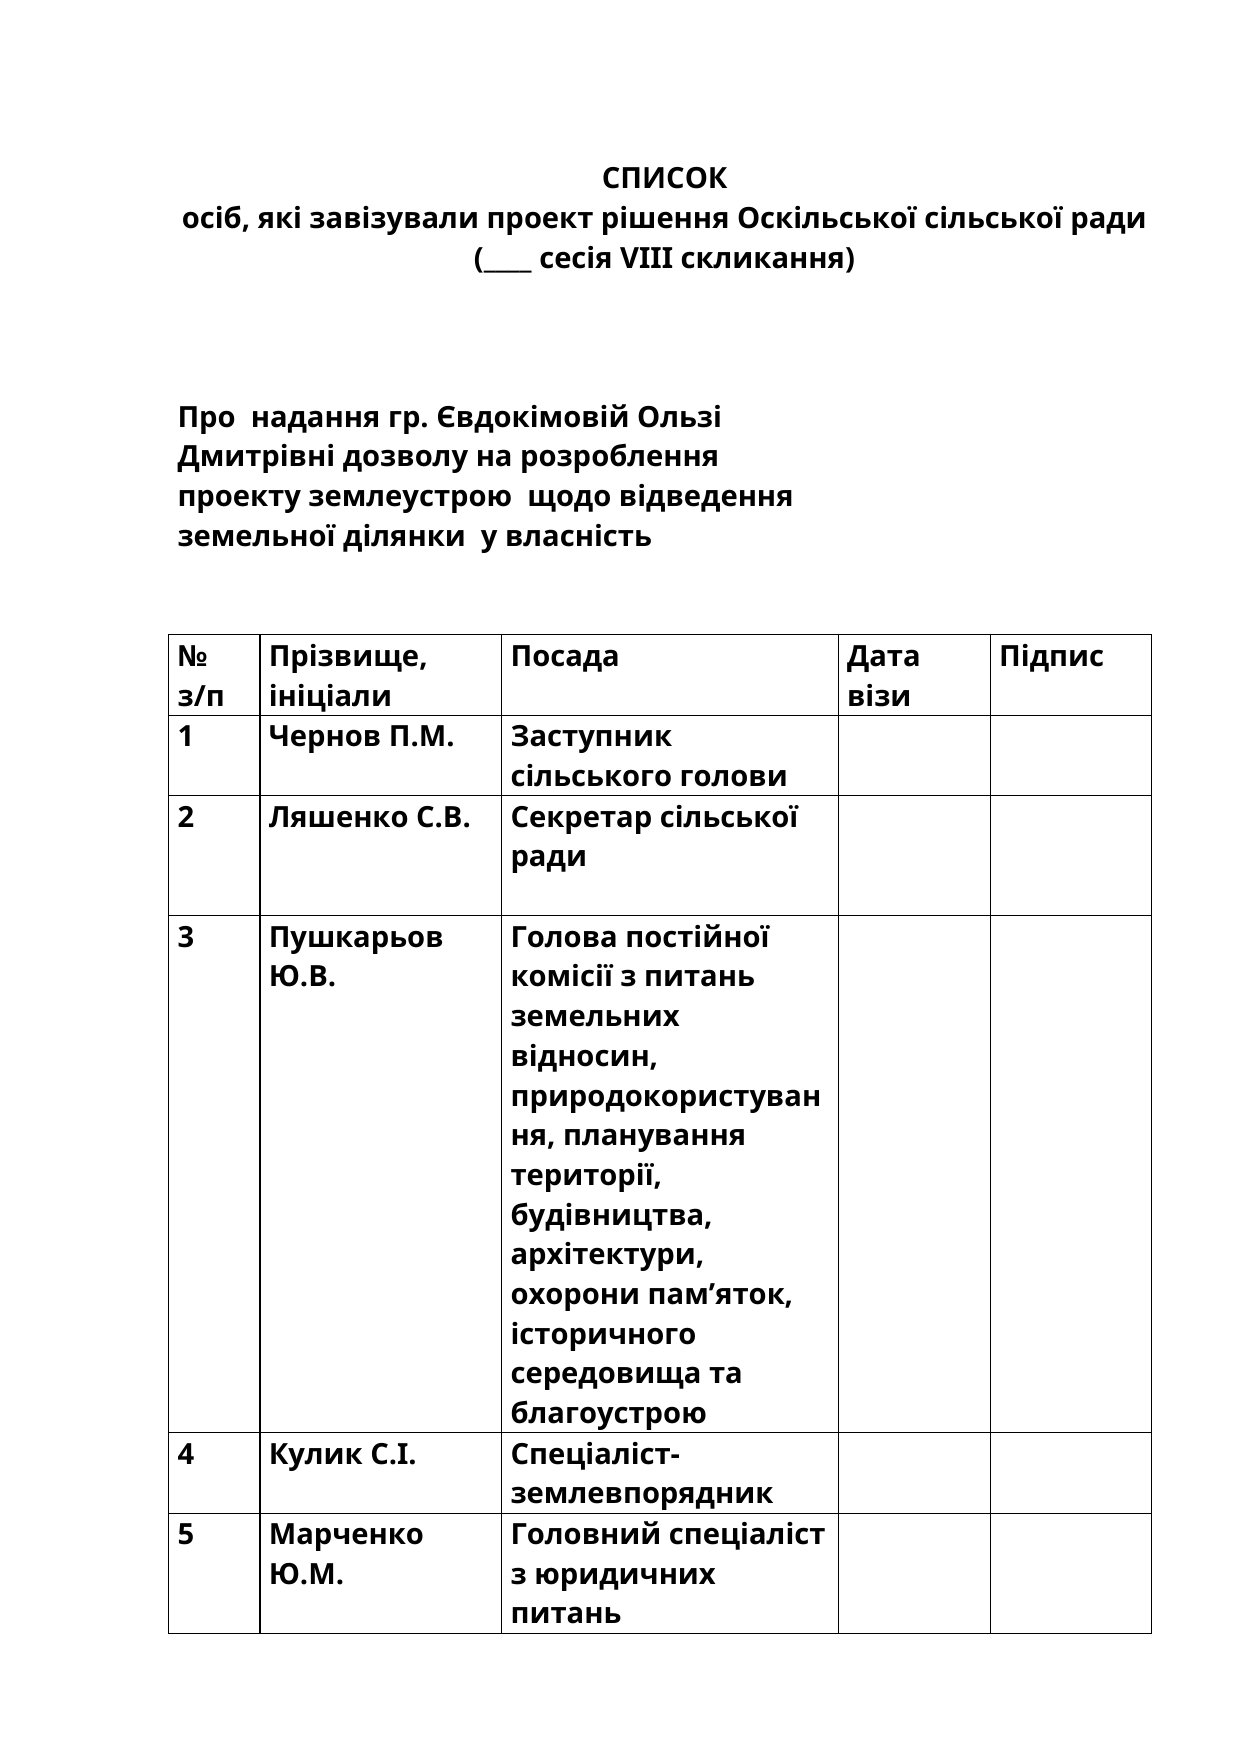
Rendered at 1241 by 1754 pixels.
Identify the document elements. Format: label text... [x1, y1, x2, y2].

table_cell Секретар сільської ради [502, 796, 838, 915]
table_cell Спеціаліст- землевпорядник [502, 1433, 838, 1512]
table_cell Пушкарьов Ю.В. [261, 916, 501, 1432]
table_cell 5 [169, 1514, 259, 1632]
text СПИСОК [177, 158, 1152, 197]
table_header Підпис [991, 635, 1151, 714]
table_cell Ляшенко С.В. [261, 796, 501, 915]
table_header № з/п [169, 635, 259, 714]
table_header Посада [502, 635, 838, 714]
table_cell Заступник сільського голови [502, 716, 838, 795]
table_cell Кулик С.І. [261, 1433, 501, 1512]
table_cell [839, 916, 990, 1432]
text Про надання гр. Євдокімовій Ользі [177, 396, 1152, 436]
table_cell [991, 1514, 1151, 1632]
text (____ сесія VIІІ скликання) [177, 237, 1152, 277]
table_cell [839, 1433, 990, 1512]
table_cell 4 [169, 1433, 259, 1512]
table_cell 3 [169, 916, 259, 1432]
text земельної ділянки у власність [177, 515, 1152, 555]
table_cell Чернов П.М. [261, 716, 501, 795]
table_cell [839, 796, 990, 915]
table_cell [991, 916, 1151, 1432]
table_cell [991, 796, 1151, 915]
table_cell 1 [169, 716, 259, 795]
table_cell Головний спеціаліст з юридичних питань [502, 1514, 838, 1632]
text проекту землеустрою щодо відведення [177, 475, 1152, 515]
table_cell Голова постійної комісії з питань земельних відносин, природокористування, планування території, будівництва, архітектури, охорони пам’яток, історичного середовища та благоустрою [502, 916, 838, 1432]
table_cell [839, 716, 990, 795]
table_cell [991, 716, 1151, 795]
table_cell 2 [169, 796, 259, 915]
table_cell [991, 1433, 1151, 1512]
table_cell [839, 1514, 990, 1632]
table_cell Марченко Ю.М. [261, 1514, 501, 1632]
table_header Прізвище, ініціали [261, 635, 501, 714]
text осіб, які завізували проект рішення Оскільської сільської ради [177, 197, 1152, 237]
table_header Дата візи [839, 635, 990, 714]
text Дмитрівні дозволу на розроблення [177, 436, 1152, 475]
